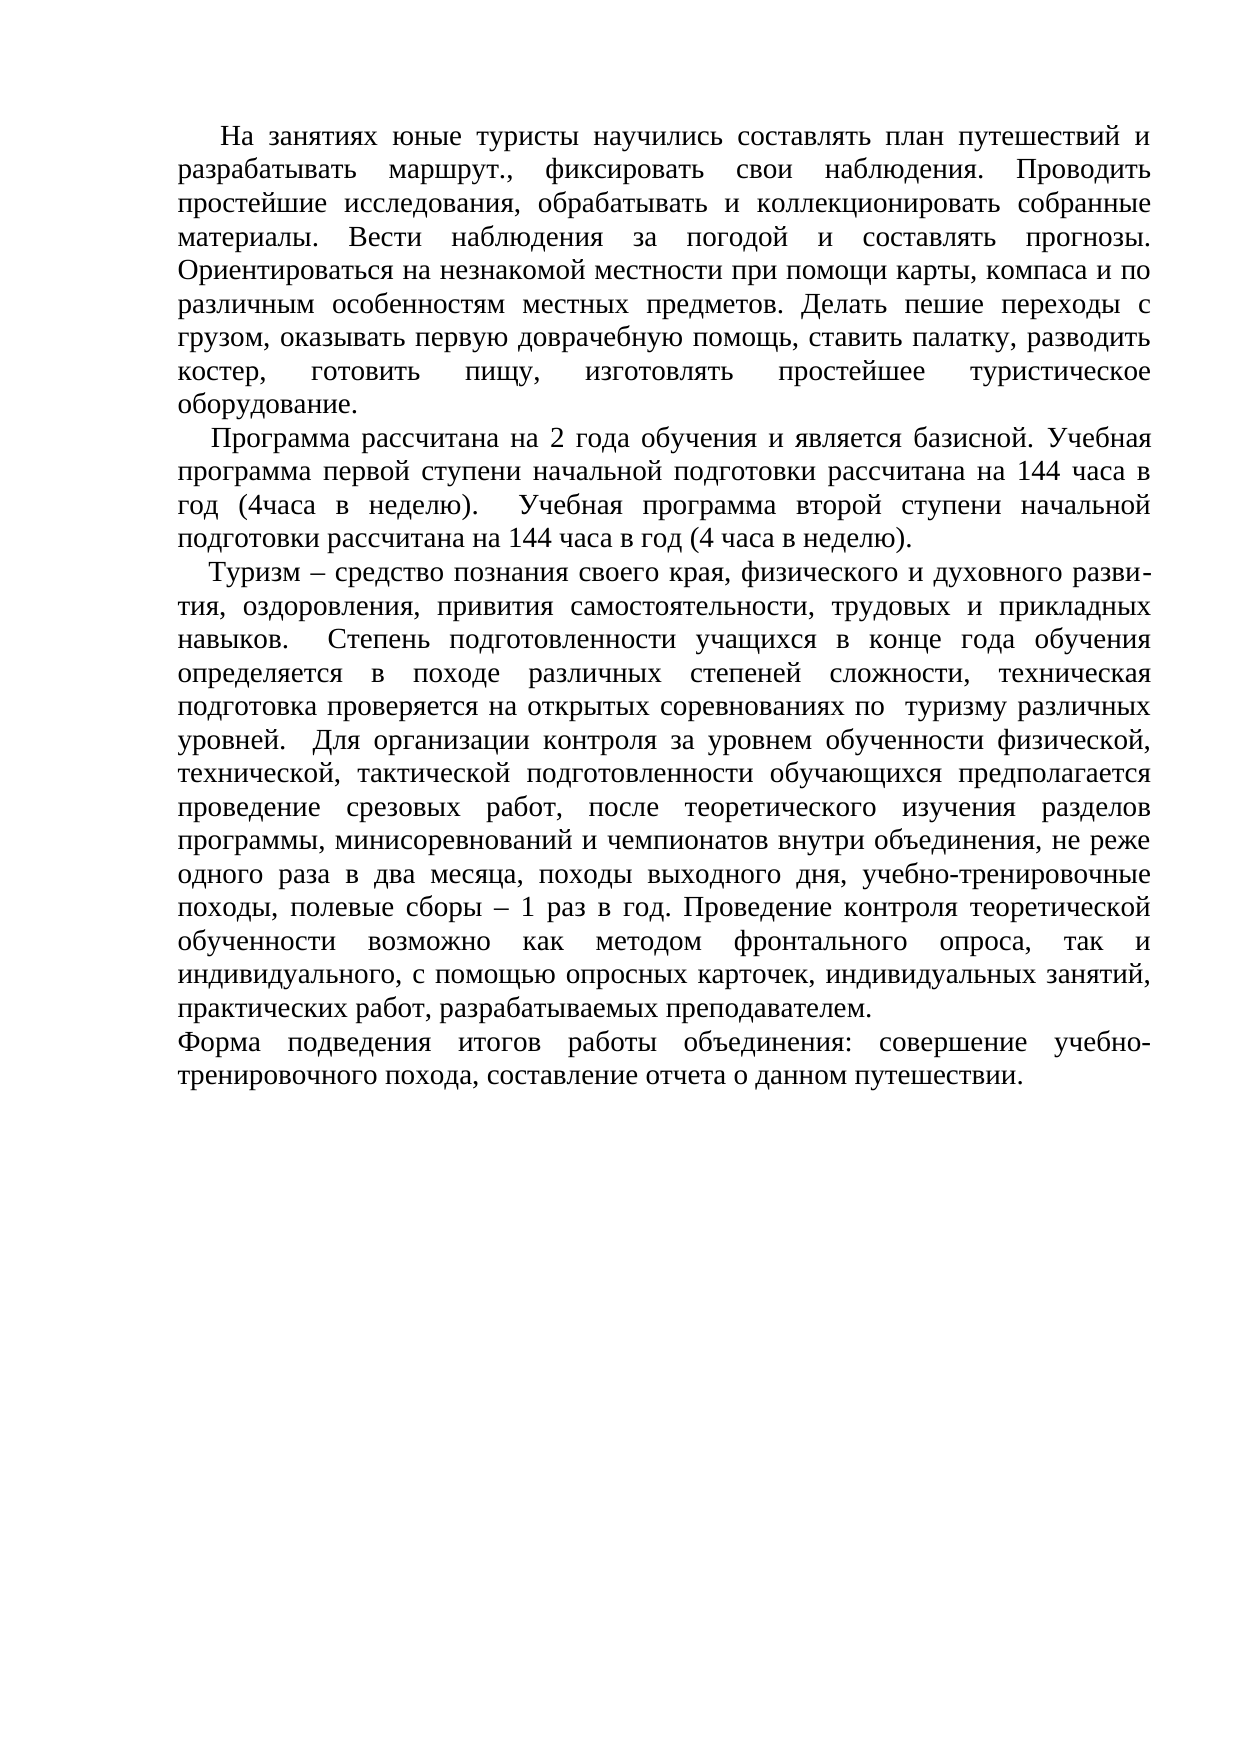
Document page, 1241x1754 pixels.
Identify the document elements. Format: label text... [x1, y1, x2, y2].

text На занятиях юные туристы научились составлять план путешествий и разрабатывать маршрут., фиксировать свои наблюдения. Проводить простейшие исследования, обрабатывать и коллекционировать собранные материалы. Вести наблюдения за погодой и составлять прогнозы. Ориентироваться на незнакомой местности при помощи карты, компаса и по различным особенностям местных предметов. Делать пешие переходы с грузом, оказывать первую доврачебную помощь, ставить палатку, разводить костер, готовить пищу, изготовлять простейшее туристическое оборудование. [177, 118, 1152, 420]
text Туризм – средство познания своего края, физического и духовного развития, оздоровления, привития самостоятельности, трудовых и прикладных навыков. Степень подготовленности учащихся в конце года обучения определяется в походе различных степеней сложности, техническая подготовка проверяется на открытых соревнованиях по туризму различных уровней. Для организации контроля за уровнем обученности физической, технической, тактической подготовленности обучающихся предполагается проведение срезовых работ, после теоретического изучения разделов программы, минисоревнований и чемпионатов внутри объединения, не реже одного раза в два месяца, походы выходного дня, учебно-тренировочные походы, полевые сборы – 1 раз в год. Проведение контроля теоретической обученности возможно как методом фронтального опроса, так и индивидуального, с помощью опросных карточек, индивидуальных занятий, практических работ, разрабатываемых преподавателем. [177, 554, 1152, 1024]
text Форма подведения итогов работы объединения: совершение учебно-тренировочного похода, составление отчета о данном путешествии. [177, 1024, 1152, 1091]
text Программа рассчитана на 2 года обучения и является базисной. Учебная программа первой ступени начальной подготовки рассчитана на 144 часа в год (4часа в неделю). Учебная программа второй ступени начальной подготовки рассчитана на 144 часа в год (4 часа в неделю). [177, 420, 1152, 554]
